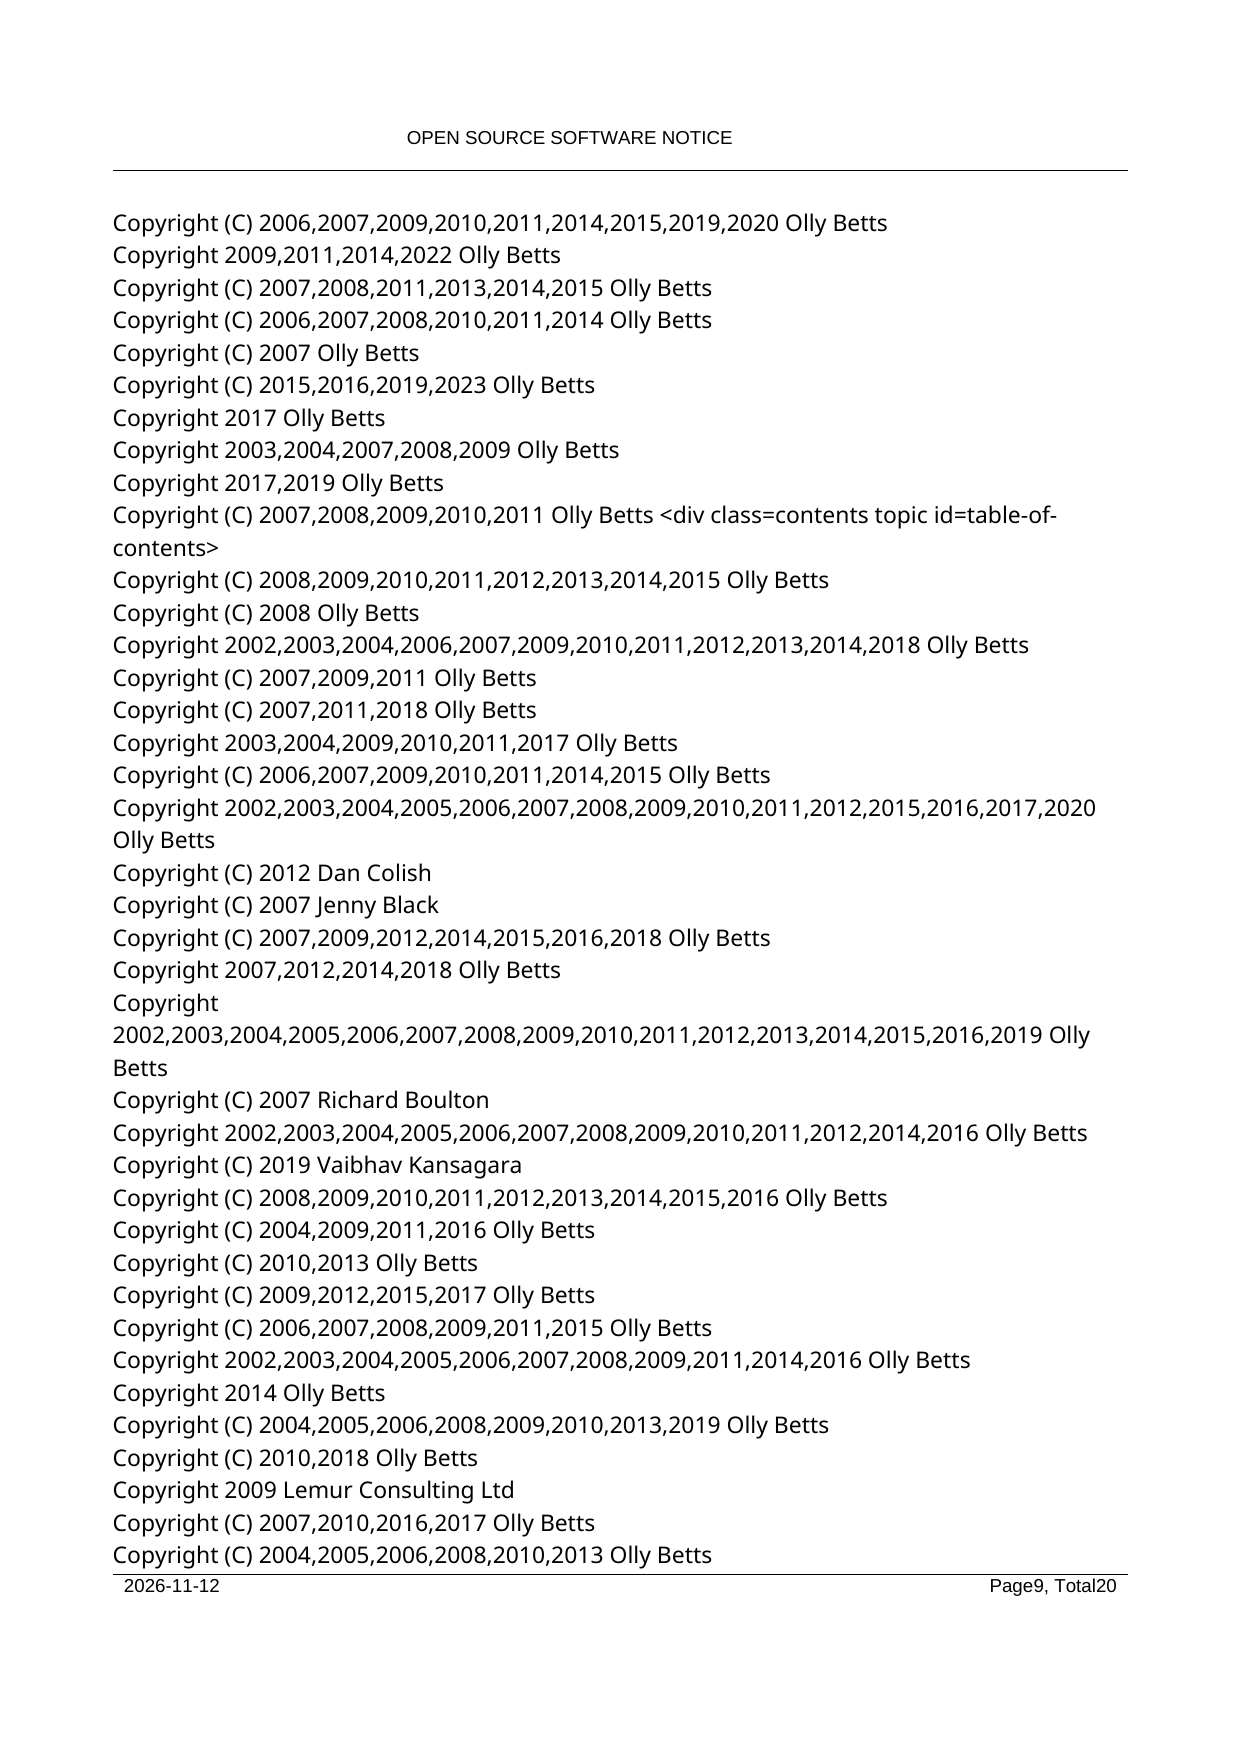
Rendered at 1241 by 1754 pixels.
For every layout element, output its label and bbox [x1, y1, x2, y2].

text [112, 206, 1128, 1571]
